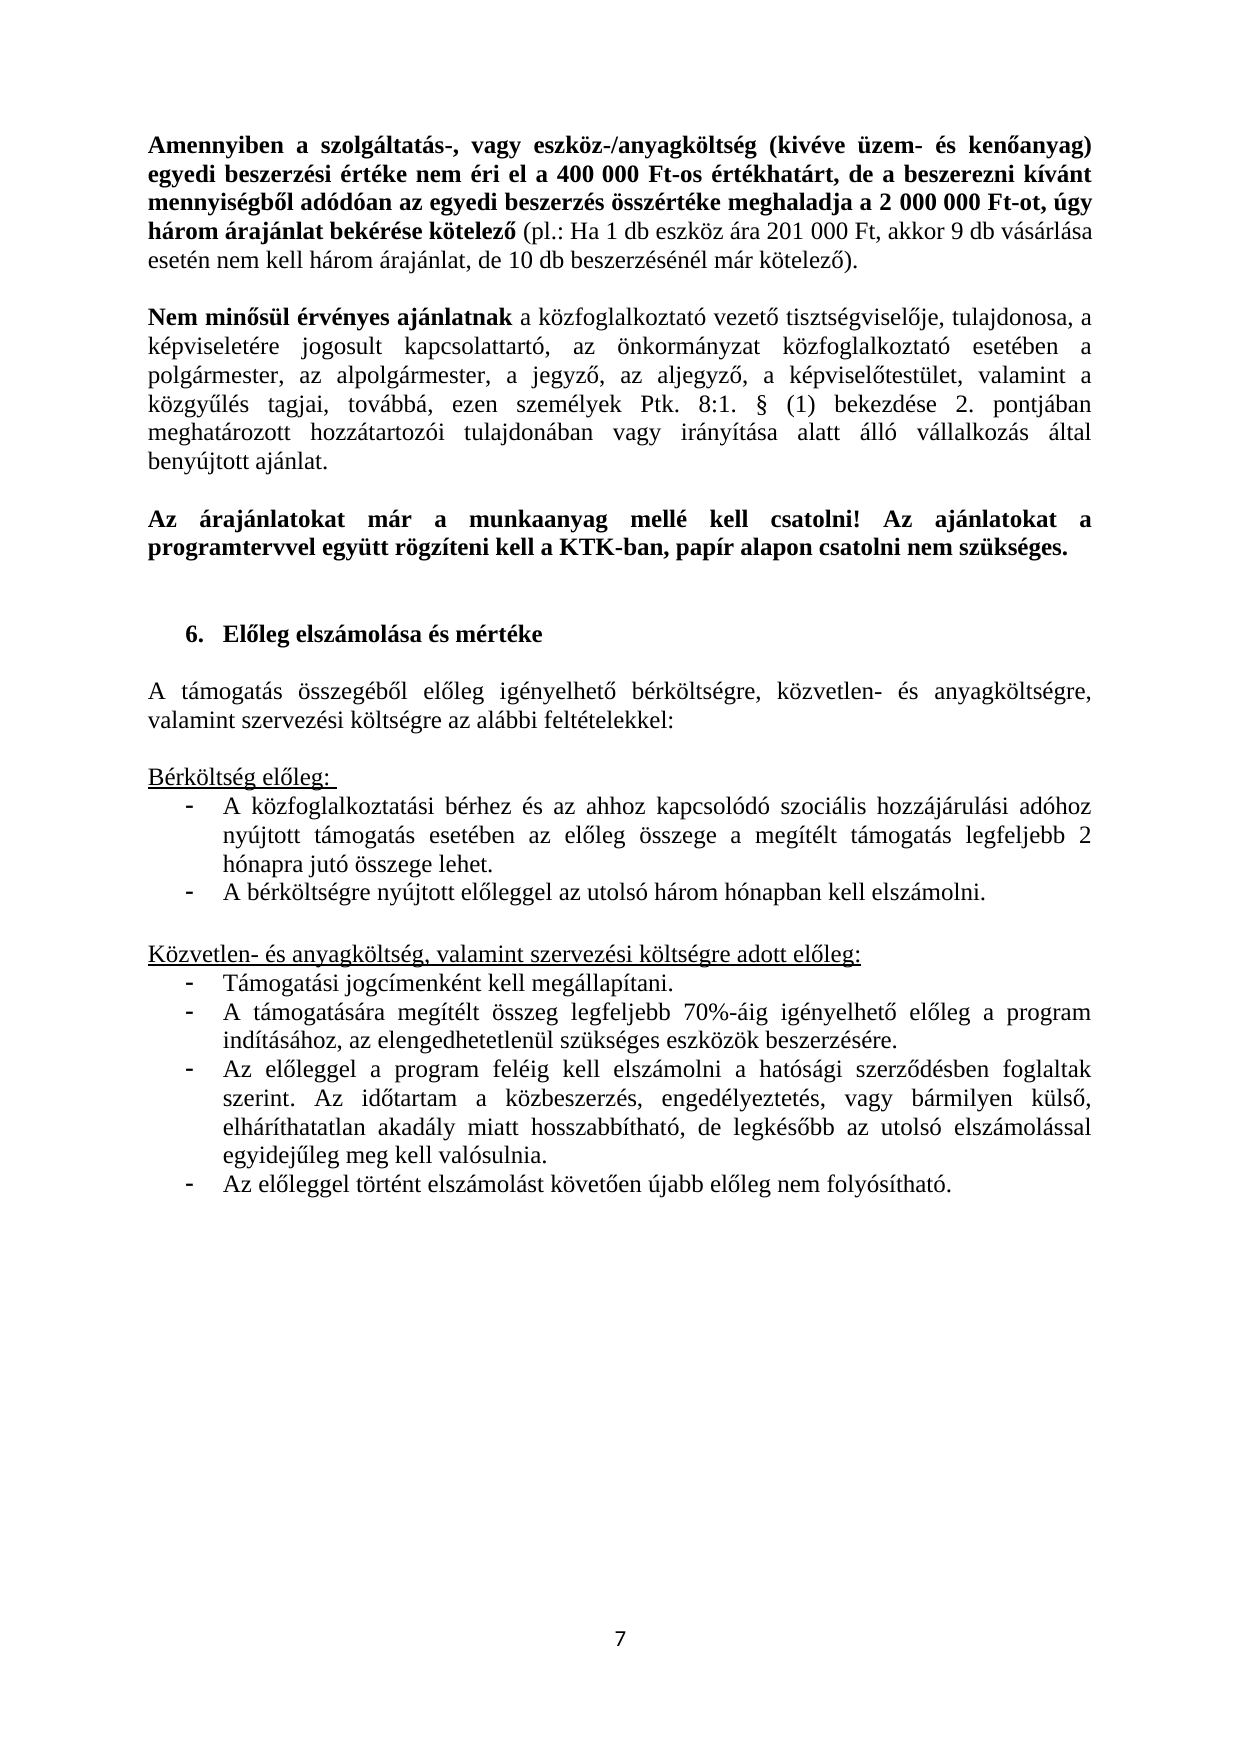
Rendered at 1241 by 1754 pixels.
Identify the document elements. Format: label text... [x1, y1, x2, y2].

list Az előleggel a program feléig kell elszámolni a hatósági szerződésben foglaltak szerint. Az időtartam a közbeszerzés, engedélyeztetés, vagy bármilyen külső, elháríthatatlan akadály miatt hosszabbítható, de legkésőbb az utolsó elszámolással egyidejűleg meg kell valósulnia. [185, 1054, 1092, 1169]
text Nem minősül érvényes ajánlatnak a közfoglalkoztató vezető tisztségviselője, tulajdonosa, a képviseletére jogosult kapcsolattartó, az önkormányzat közfoglalkoztató esetében a polgármester, az alpolgármester, a jegyző, az aljegyző, a képviselőtestület, valamint a közgyűlés tagjai, továbbá, ezen személyek Ptk. 8:1. § (1) bekezdése 2. pontjában meghatározott hozzátartozói tulajdonában vagy irányítása alatt álló vállalkozás által benyújtott ajánlat. [148, 302, 1092, 475]
list Támogatási jogcímenként kell megállapítani. [185, 968, 1092, 997]
list A támogatására megítélt összeg legfeljebb 70%-áig igényelhető előleg a program indításához, az elengedhetetlenül szükséges eszközök beszerzésére. [185, 997, 1092, 1054]
text Amennyiben a szolgáltatás-, vagy eszköz-/anyagköltség (kivéve üzem- és kenőanyag) egyedi beszerzési értéke nem éri el a 400 000 Ft-os értékhatárt, de a beszerezni kívánt mennyiségből adódóan az egyedi beszerzés összértéke meghaladja a 2 000 000 Ft-ot, úgy három árajánlat bekérése kötelező (pl.: Ha 1 db eszköz ára 201 000 Ft, akkor 9 db vásárlása esetén nem kell három árajánlat, de 10 db beszerzésénél már kötelező). [148, 130, 1092, 274]
text A támogatás összegéből előleg igényelhető bérköltségre, közvetlen- és anyagköltségre, valamint szervezési költségre az alábbi feltételekkel: [148, 676, 1092, 734]
list A bérköltségre nyújtott előleggel az utolsó három hónapban kell elszámolni. [185, 877, 1092, 906]
list A közfoglalkoztatási bérhez és az ahhoz kapcsolódó szociális hozzájárulási adóhoz nyújtott támogatás esetében az előleg összege a megítélt támogatás legfeljebb 2 hónapra jutó összege lehet. [185, 791, 1092, 877]
text Bérköltség előleg: [148, 762, 1092, 791]
text Közvetlen- és anyagköltség, valamint szervezési költségre adott előleg: [148, 939, 1092, 968]
text Az árajánlatokat már a munkaanyag mellé kell csatolni! Az ajánlatokat a programtervvel együtt rögzíteni kell a KTK-ban, papír alapon csatolni nem szükséges. [148, 504, 1092, 561]
list Az előleggel történt elszámolást követően újabb előleg nem folyósítható. [185, 1169, 1092, 1198]
list Előleg elszámolása és mértéke [185, 619, 1092, 647]
